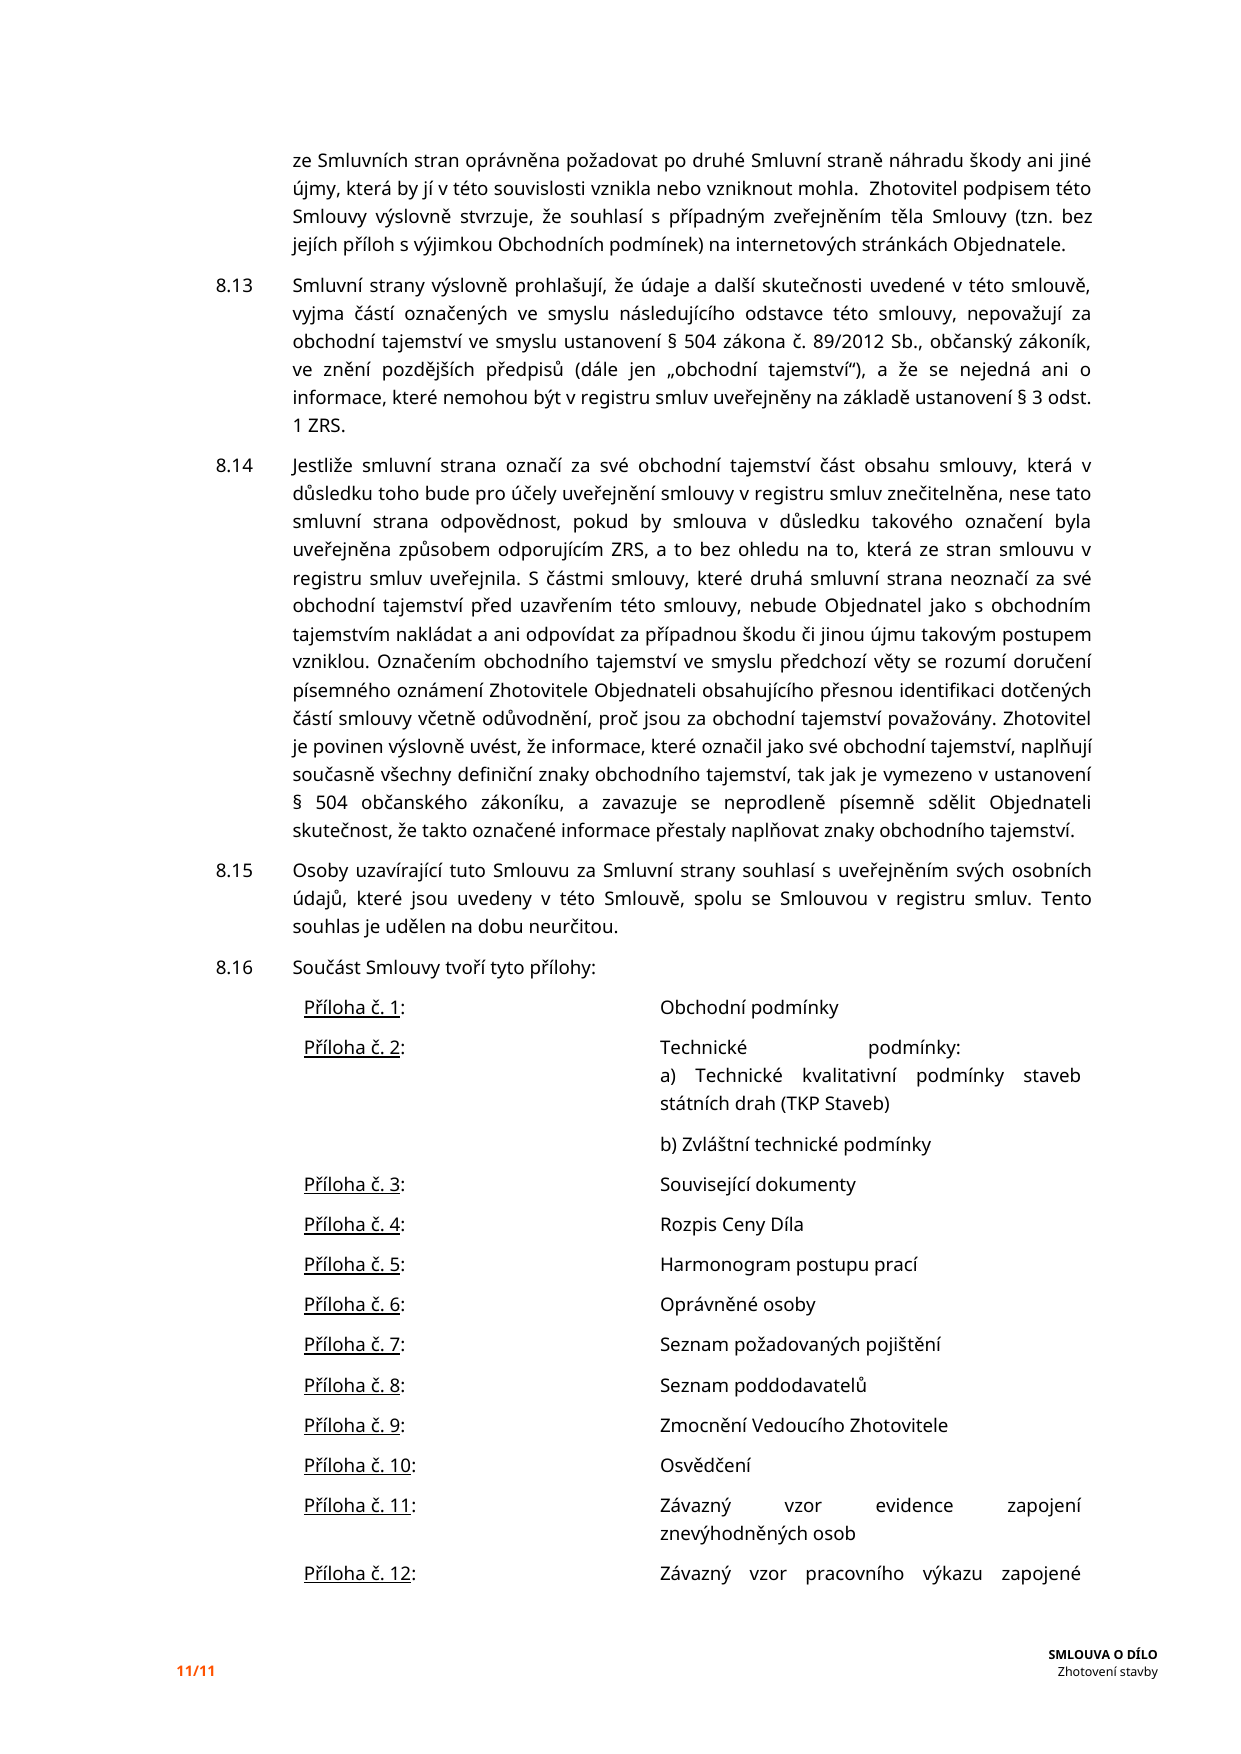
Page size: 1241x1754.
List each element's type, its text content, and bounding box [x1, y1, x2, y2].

text Smluvní strany výslovně prohlašují, že údaje a další skutečnosti uvedené v této smlouvě, vyjma částí označených ve smyslu následujícího odstavce této smlouvy, nepovažují za obchodní tajemství ve smyslu ustanovení § 504 zákona č. 89/2012 Sb., občanský zákoník, ve znění pozdějších předpisů (dále jen „obchodní tajemství“), a že se nejedná ani o informace, které nemohou být v registru smluv uveřejněny na základě ustanovení § 3 odst. 1 ZRS. [216, 272, 1093, 438]
table_cell Rozpis Ceny Díla [572, 1211, 1093, 1252]
table_cell Příloha č. 3: [216, 1171, 572, 1211]
table_cell Příloha č. 10: [216, 1452, 572, 1492]
table_cell Příloha č. 7: [216, 1332, 572, 1372]
table_cell Seznam poddodavatelů [572, 1372, 1093, 1412]
table_cell Zmocnění Vedoucího Zhotovitele [572, 1412, 1093, 1452]
table_cell Příloha č. 5: [216, 1252, 572, 1292]
table_cell Příloha č. 11: [216, 1492, 572, 1560]
table_cell Příloha č. 2: [216, 1035, 572, 1171]
text Součást Smlouvy tvoří tyto přílohy: [216, 954, 1093, 979]
text Jestliže smluvní strana označí za své obchodní tajemství část obsahu smlouvy, která v důsledku toho bude pro účely uveřejnění smlouvy v registru smluv znečitelněna, nese tato smluvní strana odpovědnost, pokud by smlouva v důsledku takového označení byla uveřejněna způsobem odporujícím ZRS, a to bez ohledu na to, která ze stran smlouvu v registru smluv uveřejnila. S částmi smlouvy, které druhá smluvní strana neoznačí za své obchodní tajemství před uzavřením této smlouvy, nebude Objednatel jako s obchodním tajemstvím nakládat a ani odpovídat za případnou škodu či jinou újmu takovým postupem vzniklou. Označením obchodního tajemství ve smyslu předchozí věty se rozumí doručení písemného oznámení Zhotovitele Objednateli obsahujícího přesnou identifikaci dotčených částí smlouvy včetně odůvodnění, proč jsou za obchodní tajemství považovány. Zhotovitel je povinen výslovně uvést, že informace, které označil jako své obchodní tajemství, naplňují současně všechny definiční znaky obchodního tajemství, tak jak je vymezeno v ustanovení § 504 občanského zákoníku, a zavazuje se neprodleně písemně sdělit Objednateli skutečnost, že takto označené informace přestaly naplňovat znaky obchodního tajemství. [216, 453, 1093, 842]
table_cell Seznam požadovaných pojištění [572, 1332, 1093, 1372]
table_cell Příloha č. 12: [216, 1560, 572, 1600]
table_cell Závazný vzor evidence zapojení znevýhodněných osob [572, 1492, 1093, 1560]
table_cell Příloha č. 8: [216, 1372, 572, 1412]
table_cell Související dokumenty [572, 1171, 1093, 1211]
text Osoby uzavírající tuto Smlouvu za Smluvní strany souhlasí s uveřejněním svých osobních údajů, které jsou uvedeny v této Smlouvě, spolu se Smlouvou v registru smluv. Tento souhlas je udělen na dobu neurčitou. [216, 857, 1093, 939]
table_cell Oprávněné osoby [572, 1292, 1093, 1332]
table_header Obchodní podmínky [572, 995, 1093, 1035]
table_cell Příloha č. 6: [216, 1292, 572, 1332]
table_cell Technické podmínky: a) Technické kvalitativní podmínky staveb státních drah (TKP Staveb) b) Zvláštní technické podmínky [572, 1035, 1093, 1171]
table_cell Příloha č. 9: [216, 1412, 572, 1452]
table_cell Harmonogram postupu prací [572, 1252, 1093, 1292]
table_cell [572, 1560, 1093, 1600]
table_cell Osvědčení [572, 1452, 1093, 1492]
table_cell Příloha č. 4: [216, 1211, 572, 1252]
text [216, 147, 1093, 257]
table_header Příloha č. 1: [216, 995, 572, 1035]
